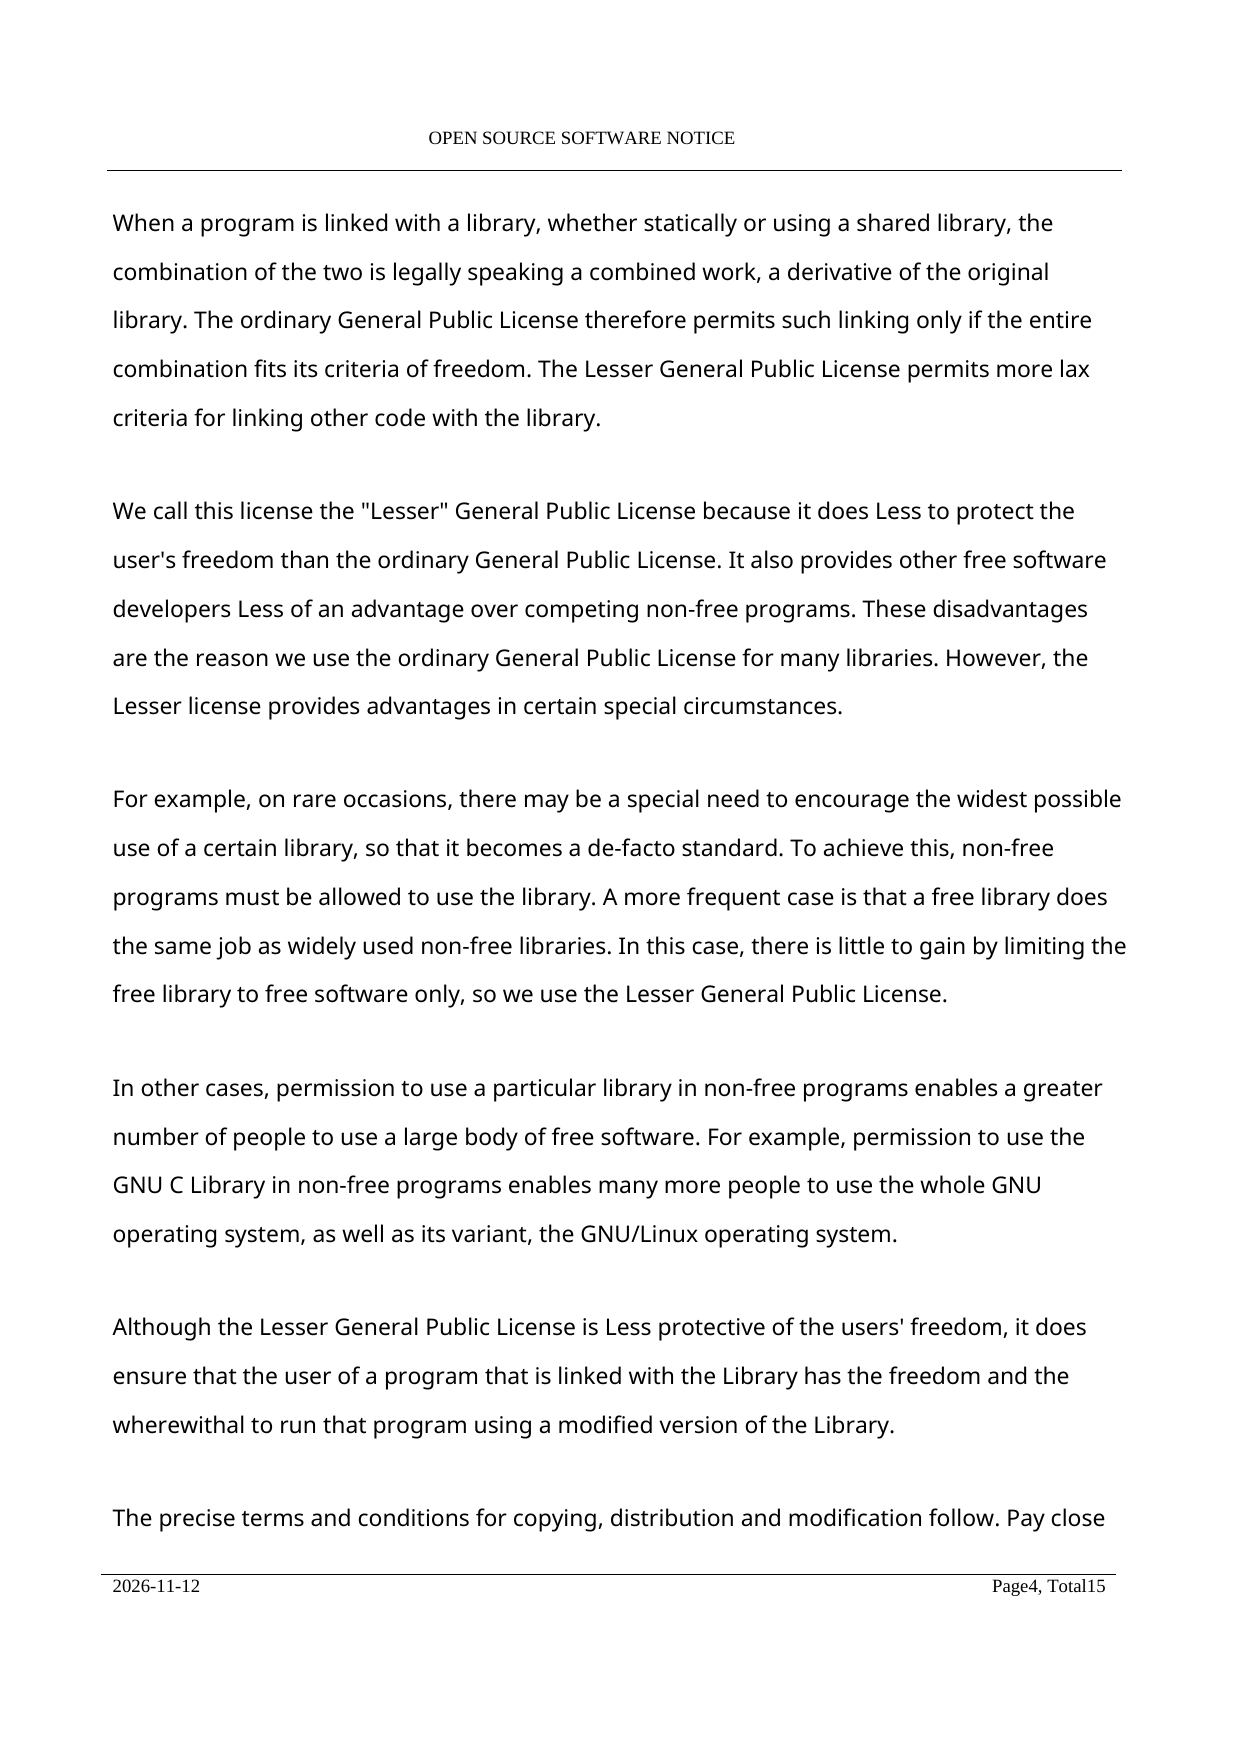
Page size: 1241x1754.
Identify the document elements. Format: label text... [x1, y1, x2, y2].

text For example, on rare occasions, there may be a special need to encourage the widest possible use of a certain library, so that it becomes a de-facto standard. To achieve this, non-free programs must be allowed to use the library. A more frequent case is that a free library does the same job as widely used non-free libraries. In this case, there is little to gain by limiting the free library to free software only, so we use the Lesser General Public License. [112, 783, 1128, 1010]
text When a program is linked with a library, whether statically or using a shared library, the combination of the two is legally speaking a combined work, a derivative of the original library. The ordinary General Public License therefore permits such linking only if the entire combination fits its criteria of freedom. The Lesser General Public License permits more lax criteria for linking other code with the library. [112, 206, 1128, 434]
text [112, 1501, 1128, 1534]
text In other cases, permission to use a particular library in non-free programs enables a greater number of people to use a large body of free software. For example, permission to use the GNU C Library in non-free programs enables many more people to use the whole GNU operating system, as well as its variant, the GNU/Linux operating system. [112, 1071, 1128, 1250]
text We call this license the "Lesser" General Public License because it does Less to protect the user's freedom than the ordinary General Public License. It also provides other free software developers Less of an advantage over competing non-free programs. These disadvantages are the reason we use the ordinary General Public License for many libraries. However, the Lesser license provides advantages in certain special circumstances. [112, 494, 1128, 722]
text Although the Lesser General Public License is Less protective of the users' freedom, it does ensure that the user of a program that is linked with the Library has the freedom and the wherewithal to run that program using a modified version of the Library. [112, 1311, 1128, 1441]
